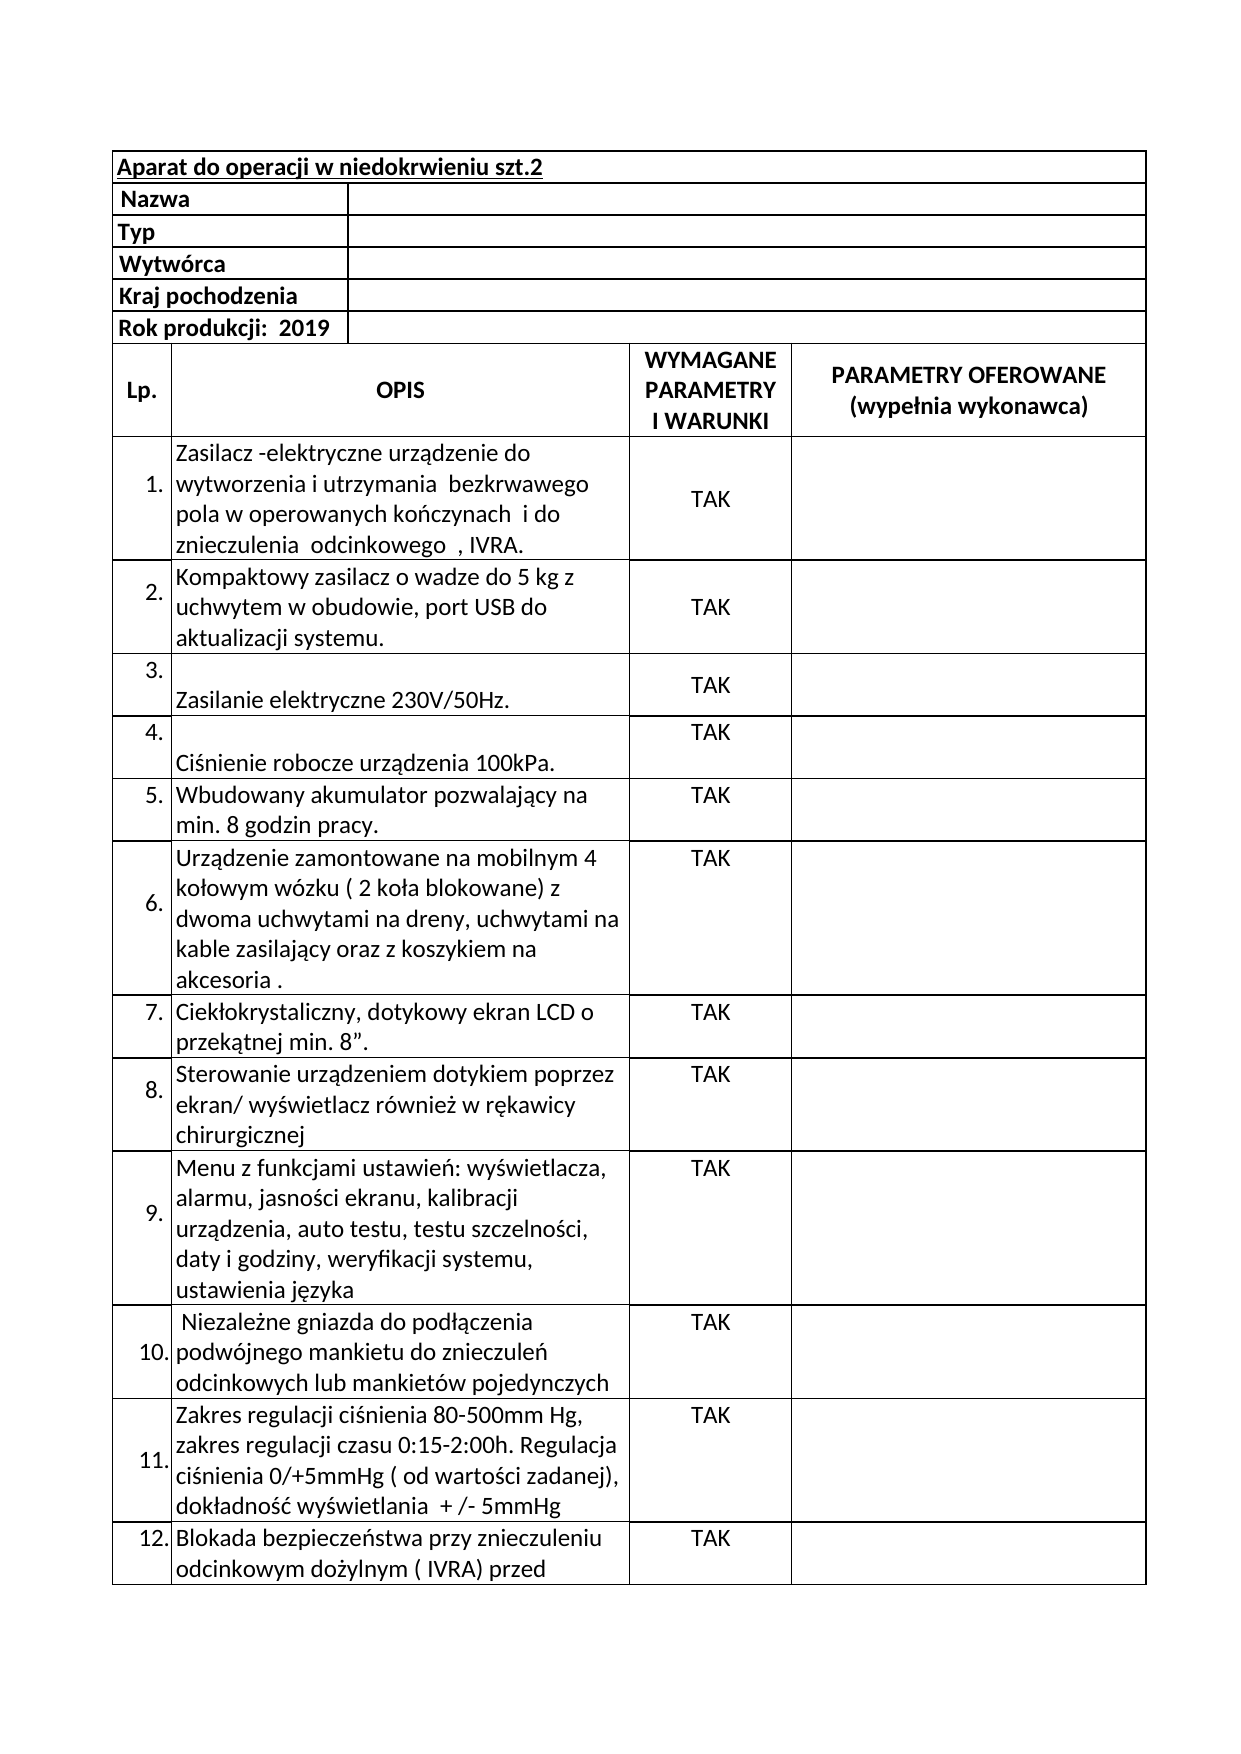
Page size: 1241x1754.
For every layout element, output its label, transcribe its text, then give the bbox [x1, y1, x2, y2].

table_cell [113, 654, 171, 715]
table_cell Ciśnienie robocze urządzenia 100kPa. [172, 716, 629, 778]
table_cell [113, 717, 171, 778]
table_cell [792, 561, 1145, 652]
table_cell [113, 437, 171, 559]
table_cell [792, 654, 1145, 715]
table_cell [792, 1059, 1145, 1150]
table_cell Zasilanie elektryczne 230V/50Hz. [172, 654, 629, 715]
table_cell [113, 1399, 171, 1521]
table_cell [792, 996, 1145, 1057]
table_cell [113, 842, 171, 994]
table_cell [792, 1152, 1145, 1304]
table_cell [792, 1523, 1145, 1584]
table_cell Urządzenie zamontowane na mobilnym 4 kołowym wózku ( 2 koła blokowane) z dwoma uchwytami na dreny, uchwytami na kable zasilający oraz z koszykiem na akcesoria . [172, 841, 629, 994]
table_cell [792, 437, 1145, 559]
table_cell [113, 1306, 171, 1397]
table_cell [113, 1152, 171, 1304]
table_cell Niezależne gniazda do podłączenia podwójnego mankietu do znieczuleń odcinkowych lub mankietów pojedynczych [172, 1305, 629, 1397]
table_cell TAK [630, 437, 791, 559]
table_cell [113, 1059, 171, 1150]
table_cell TAK [630, 1306, 791, 1397]
table_cell [792, 779, 1145, 840]
table_cell [792, 1399, 1145, 1521]
table_cell PARAMETRY OFEROWANE (wypełnia wykonawca) [792, 344, 1145, 436]
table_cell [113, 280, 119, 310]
table_cell [113, 1523, 171, 1584]
table_cell Menu z funkcjami ustawień: wyświetlacza, alarmu, jasności ekranu, kalibracji urządzenia, auto testu, testu szczelności, daty i godziny, weryfikacji systemu, ustawienia języka [172, 1151, 629, 1304]
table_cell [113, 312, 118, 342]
table_cell TAK [630, 1059, 791, 1150]
table_cell [113, 996, 171, 1057]
table_cell [792, 1306, 1145, 1397]
table_cell TAK [630, 561, 791, 652]
table_cell Lp. [113, 344, 171, 436]
table_cell TAK [630, 1523, 791, 1584]
table_cell TAK [630, 654, 791, 715]
table_cell [113, 779, 171, 840]
table_cell Zakres regulacji ciśnienia 80-500mm Hg, zakres regulacji czasu 0:15-2:00h. Regulacja ciśnienia 0/+5mmHg ( od wartości zadanej), dokładność wyświetlania + /- 5mmHg [172, 1399, 629, 1521]
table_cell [172, 1522, 629, 1584]
table_cell Ciekłokrystaliczny, dotykowy ekran LCD o przekątnej min. 8”. [172, 995, 629, 1057]
table_cell TAK [630, 842, 791, 994]
table_cell [792, 842, 1145, 994]
table_cell [113, 561, 171, 652]
table_cell TAK [630, 717, 791, 778]
table_header Aparat do operacji w niedokrwieniu szt.2 [113, 152, 1145, 182]
table_cell OPIS [172, 344, 629, 436]
table_cell TAK [630, 1152, 791, 1304]
table_cell Sterowanie urządzeniem dotykiem poprzez ekran/ wyświetlacz również w rękawicy chirurgicznej [172, 1058, 629, 1150]
table_cell Kompaktowy zasilacz o wadze do 5 kg z uchwytem w obudowie, port USB do aktualizacji systemu. [172, 560, 629, 652]
table_cell TAK [630, 1399, 791, 1521]
table_cell WYMAGANE PARAMETRY I WARUNKI [630, 344, 791, 436]
table_cell TAK [630, 996, 791, 1057]
table_cell [792, 717, 1145, 778]
table_cell Wbudowany akumulator pozwalający na min. 8 godzin pracy. [172, 779, 629, 840]
table_cell Zasilacz -elektryczne urządzenie do wytworzenia i utrzymania bezkrwawego pola w operowanych kończynach i do znieczulenia odcinkowego , IVRA. [172, 437, 629, 559]
table_cell TAK [630, 779, 791, 840]
